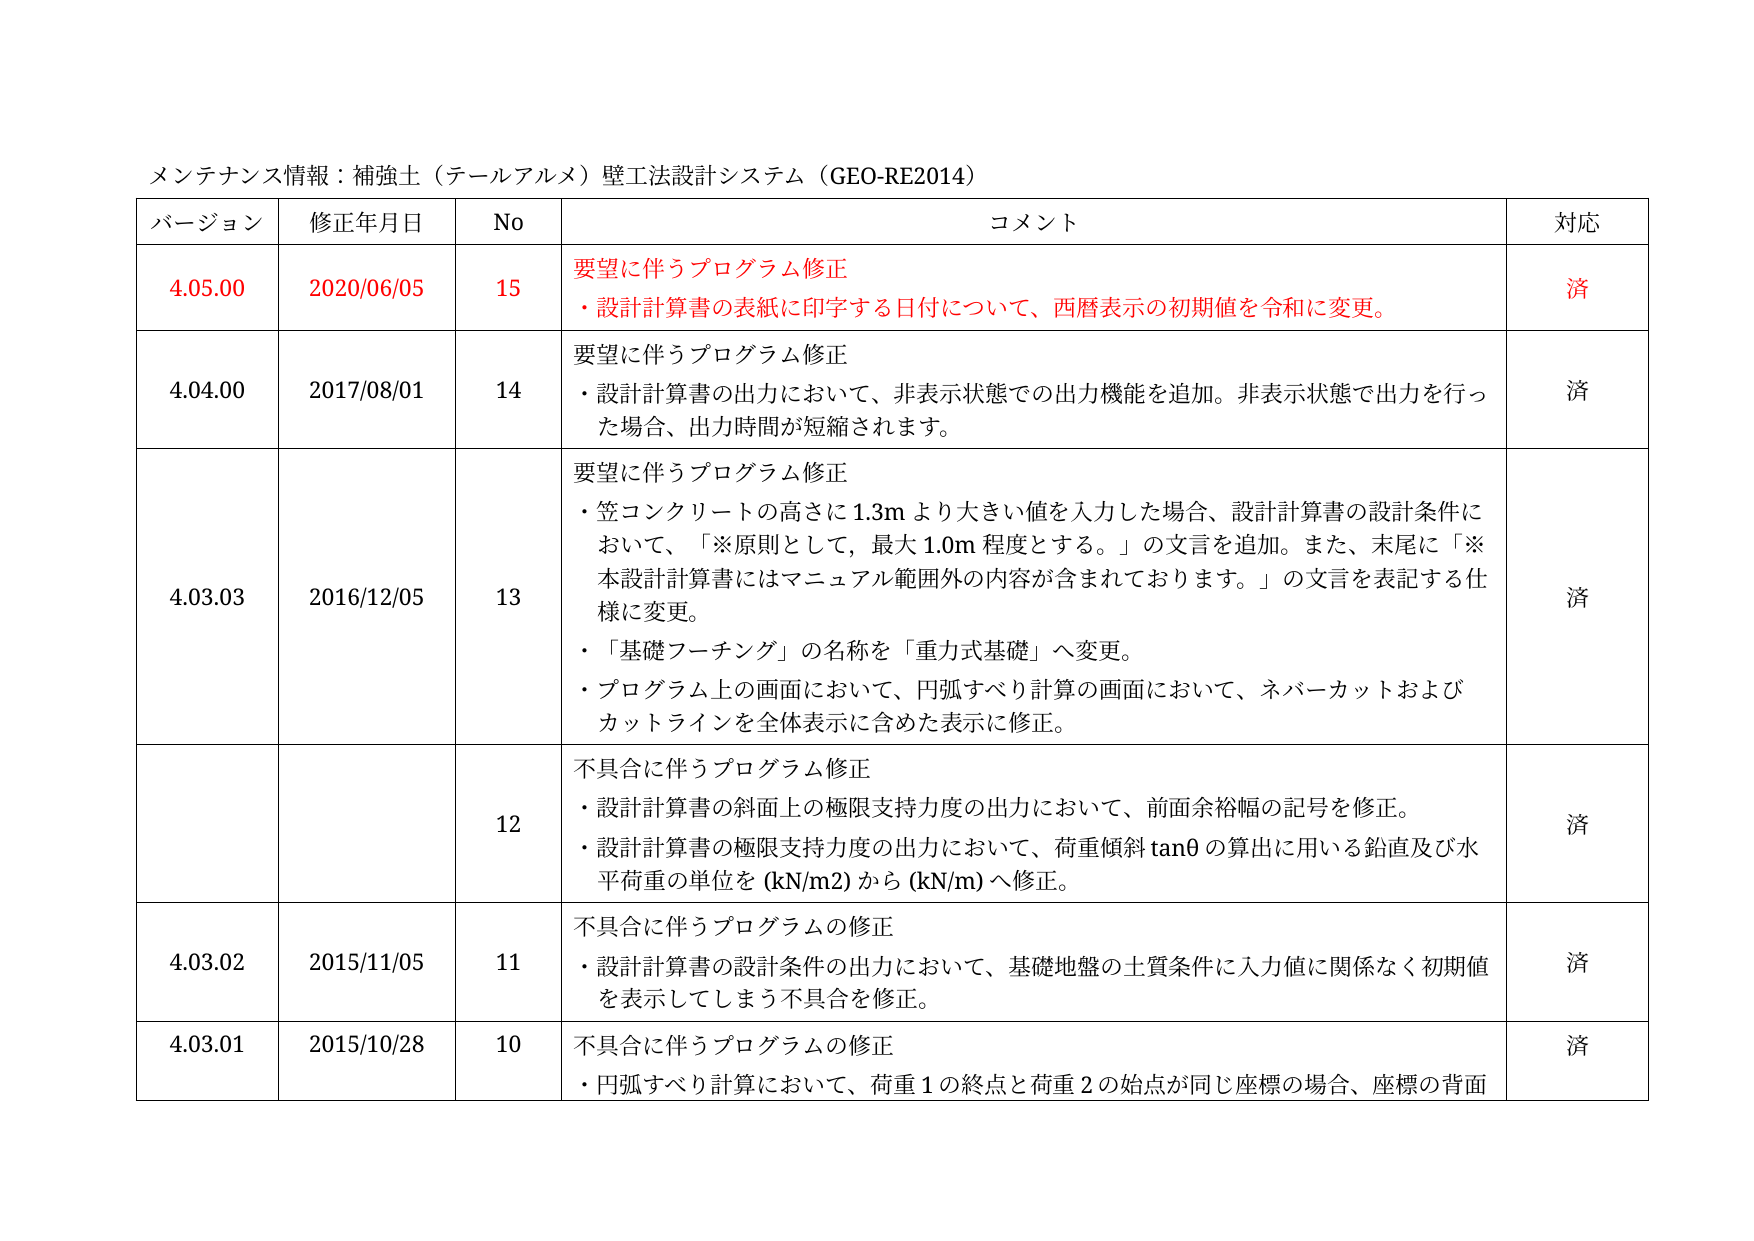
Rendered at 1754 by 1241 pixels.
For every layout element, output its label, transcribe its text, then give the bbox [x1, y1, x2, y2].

table_cell 15 [456, 245, 561, 329]
table_cell 済 [1507, 331, 1648, 448]
table_cell 4.04.00 [137, 331, 278, 448]
table_cell 2015/10/28 [279, 1022, 455, 1100]
table_header バージョン [137, 199, 278, 244]
table_cell 要望に伴うプログラム修正 ・設計計算書の出力において、非表示状態での出力機能を追加。非表示状態で出力を行った場合、出力時間が短縮されます。 [562, 331, 1506, 448]
table_cell 12 [456, 745, 561, 902]
table_cell 2016/12/05 [279, 449, 455, 744]
table_cell 要望に伴うプログラム修正 ・設計計算書の表紙に印字する日付について、西暦表示の初期値を令和に変更。 [562, 245, 1506, 329]
table_cell 済 [1507, 745, 1648, 902]
table_cell 4.03.02 [137, 903, 278, 1021]
table_cell 4.03.01 [137, 1022, 278, 1100]
table_cell 済 [1507, 903, 1648, 1021]
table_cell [562, 1022, 1506, 1100]
table_header コメント [562, 199, 1506, 244]
table_cell [279, 745, 455, 902]
table_cell 10 [456, 1022, 561, 1100]
table_cell 済 [1507, 245, 1648, 329]
table_cell 2017/08/01 [279, 331, 455, 448]
table_cell 要望に伴うプログラム修正 ・笠コンクリートの高さに1.3mより大きい値を入力した場合、設計計算書の設計条件において、「※原則として，最大 1.0m 程度とする。」の文言を追加。また、末尾に「※本設計計算書にはマニュアル範囲外の内容が含まれております。」の文言を表記する仕様に変更。 ・「基礎フーチング」の名称を「重力式基礎」へ変更。 ・プログラム上の画面において、円弧すべり計算の画面において、ネバーカットおよびカットラインを全体表示に含めた表示に修正。 [562, 449, 1506, 744]
text メンテナンス情報：補強土（テールアルメ）壁工法設計システム（GEO-RE2014） [148, 158, 1636, 191]
table_cell 2020/06/05 [279, 245, 455, 329]
table_cell 14 [456, 331, 561, 448]
table_cell 2015/11/05 [279, 903, 455, 1021]
table_cell 済 [1507, 449, 1648, 744]
table_cell 4.03.03 [137, 449, 278, 744]
table_cell 不具合に伴うプログラムの修正 ・設計計算書の設計条件の出力において、基礎地盤の土質条件に入力値に関係なく初期値を表示してしまう不具合を修正。 [562, 903, 1506, 1021]
table_header 修正年月日 [279, 199, 455, 244]
table_header 対応 [1507, 199, 1648, 244]
table_cell 不具合に伴うプログラム修正 ・設計計算書の斜面上の極限支持力度の出力において、前面余裕幅の記号を修正。 ・設計計算書の極限支持力度の出力において、荷重傾斜tanθの算出に用いる鉛直及び水平荷重の単位を (kN/m2) から (kN/m) へ修正。 [562, 745, 1506, 902]
table_cell 13 [456, 449, 561, 744]
table_cell 11 [456, 903, 561, 1021]
table_header No [456, 199, 561, 244]
table_cell 4.05.00 [137, 245, 278, 329]
table_cell 済 [1507, 1022, 1648, 1100]
table_cell [137, 745, 278, 902]
